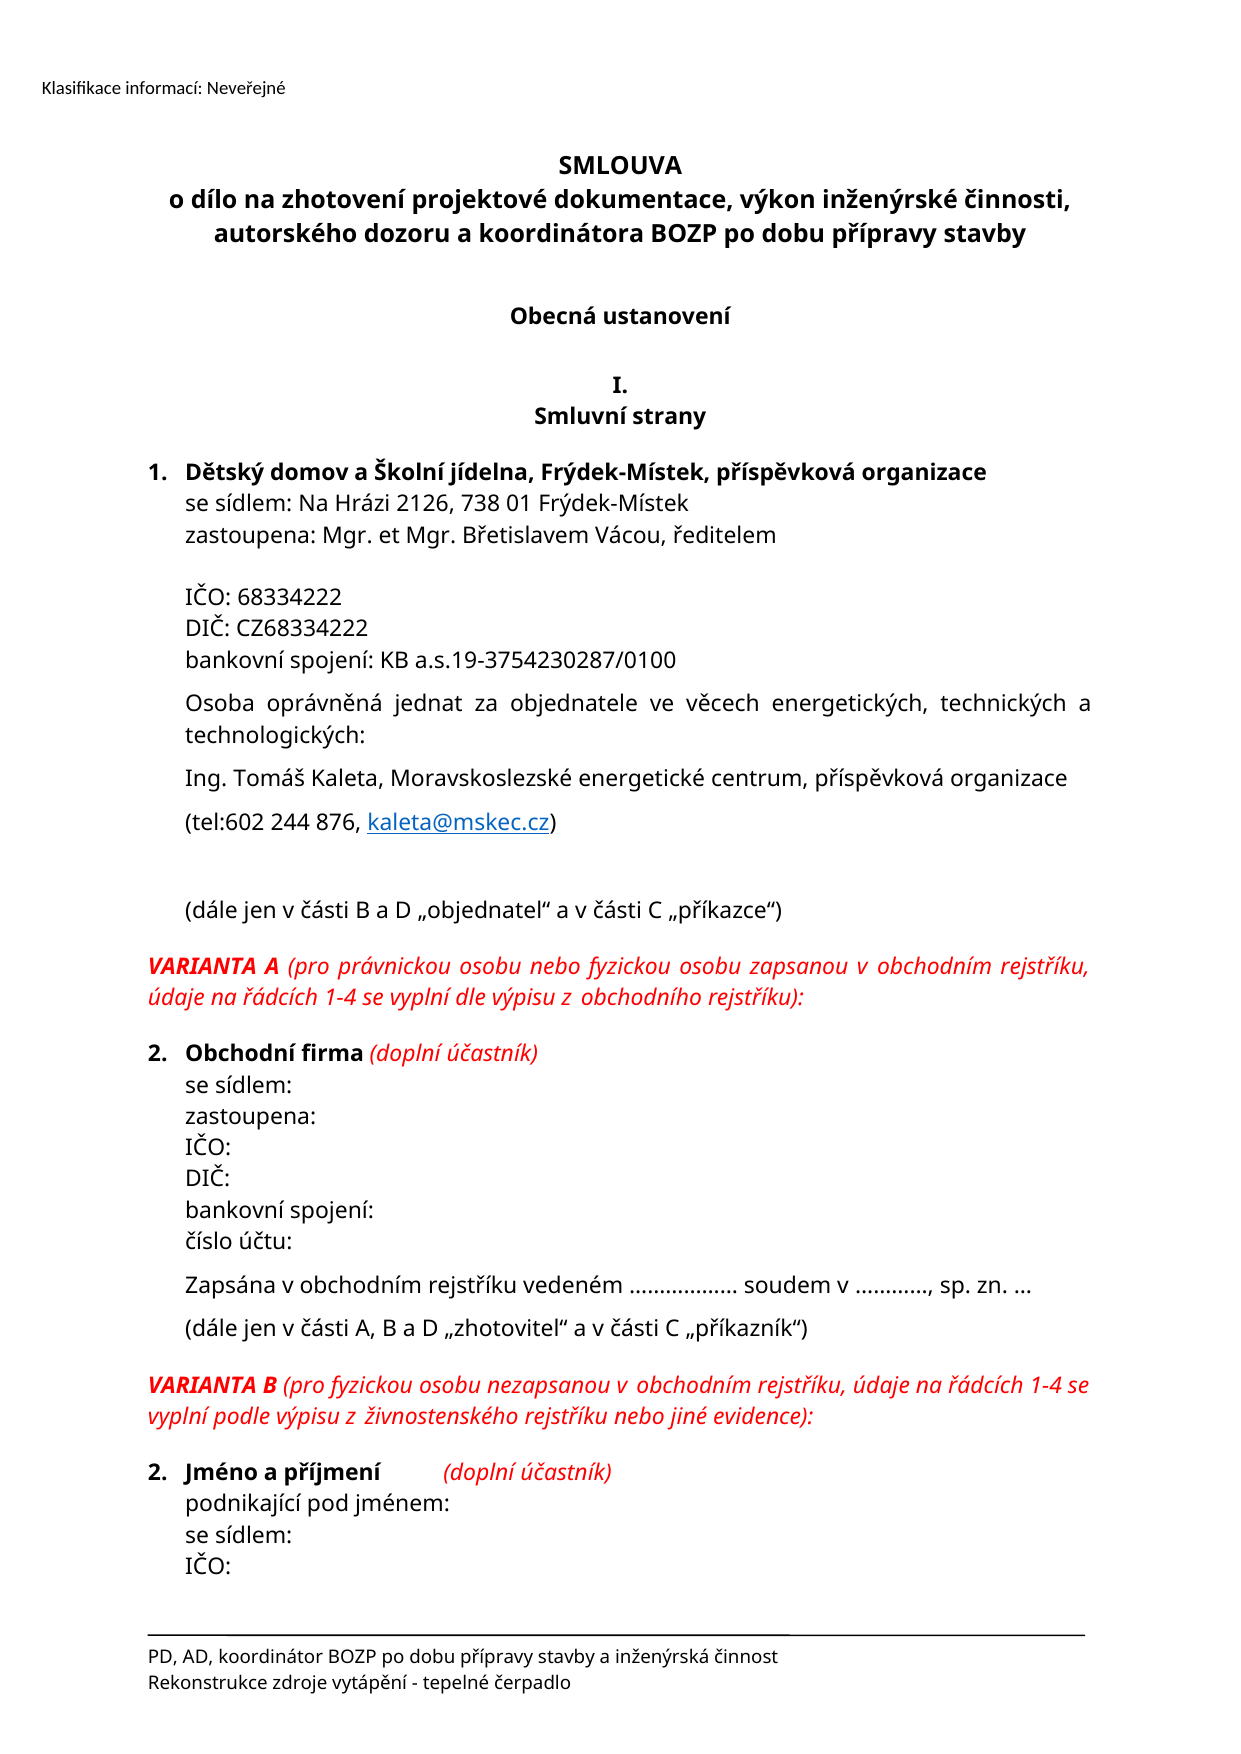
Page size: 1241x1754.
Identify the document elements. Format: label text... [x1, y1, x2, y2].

list zastoupena: [185, 1100, 1092, 1131]
list Jméno a příjmení (doplní účastník) [148, 1456, 1092, 1487]
text SMLOUVA o dílo na zhotovení projektové dokumentace, výkon inženýrské činnosti, autorského dozoru a koordinátora BOZP po dobu přípravy stavby [148, 148, 1092, 250]
text VARIANTA A (pro právnickou osobu nebo fyzickou osobu zapsanou v obchodním rejstříku, údaje na řádcích 1-4 se vyplní dle výpisu z obchodního rejstříku): [148, 950, 1092, 1012]
list IČO: [185, 1550, 1092, 1581]
list DIČ: CZ68334222 [185, 612, 1092, 644]
list se sídlem: [185, 1519, 1092, 1550]
text (dále jen v části B a D „objednatel“ a v části C „příkazce“) [185, 894, 1092, 925]
list zastoupena: Mgr. et Mgr. Břetislavem Vácou, ředitelem [185, 519, 1092, 550]
text (dále jen v části A, B a D „zhotovitel“ a v části C „příkazník“) [185, 1312, 1092, 1344]
list se sídlem: Na Hrázi 2126, 738 01 Frýdek-Místek [185, 487, 1092, 519]
text Zapsána v obchodním rejstříku vedeném ……………… soudem v …………, sp. zn. … [185, 1269, 1092, 1300]
text Ing. Tomáš Kaleta, Moravskoslezské energetické centrum, příspěvková organizace [185, 762, 1092, 794]
list DIČ: [185, 1162, 1092, 1194]
list bankovní spojení: [185, 1194, 1092, 1225]
text Osoba oprávněná jednat za objednatele ve věcech energetických, technických a technologických: [185, 687, 1092, 750]
text VARIANTA B (pro fyzickou osobu nezapsanou v obchodním rejstříku, údaje na řádcích 1-4 se vyplní podle výpisu z živnostenského rejstříku nebo jiné evidence): [148, 1369, 1092, 1431]
list bankovní spojení: KB a.s.19-3754230287/0100 [185, 644, 1092, 675]
list Obchodní firma (doplní účastník) [148, 1037, 1092, 1069]
subtitle Obecná ustanovení [148, 300, 1092, 331]
list se sídlem: [185, 1069, 1092, 1100]
list Dětský domov a Školní jídelna, Frýdek-Místek, příspěvková organizace [148, 456, 1092, 487]
list IČO: 68334222 [185, 581, 1092, 612]
list číslo účtu: [185, 1225, 1092, 1256]
text (tel:602 244 876, kaleta@mskec.cz) [185, 806, 1092, 837]
list IČO: [185, 1131, 1092, 1162]
text I. Smluvní strany [148, 369, 1092, 431]
list podnikající pod jménem: [185, 1487, 1092, 1519]
